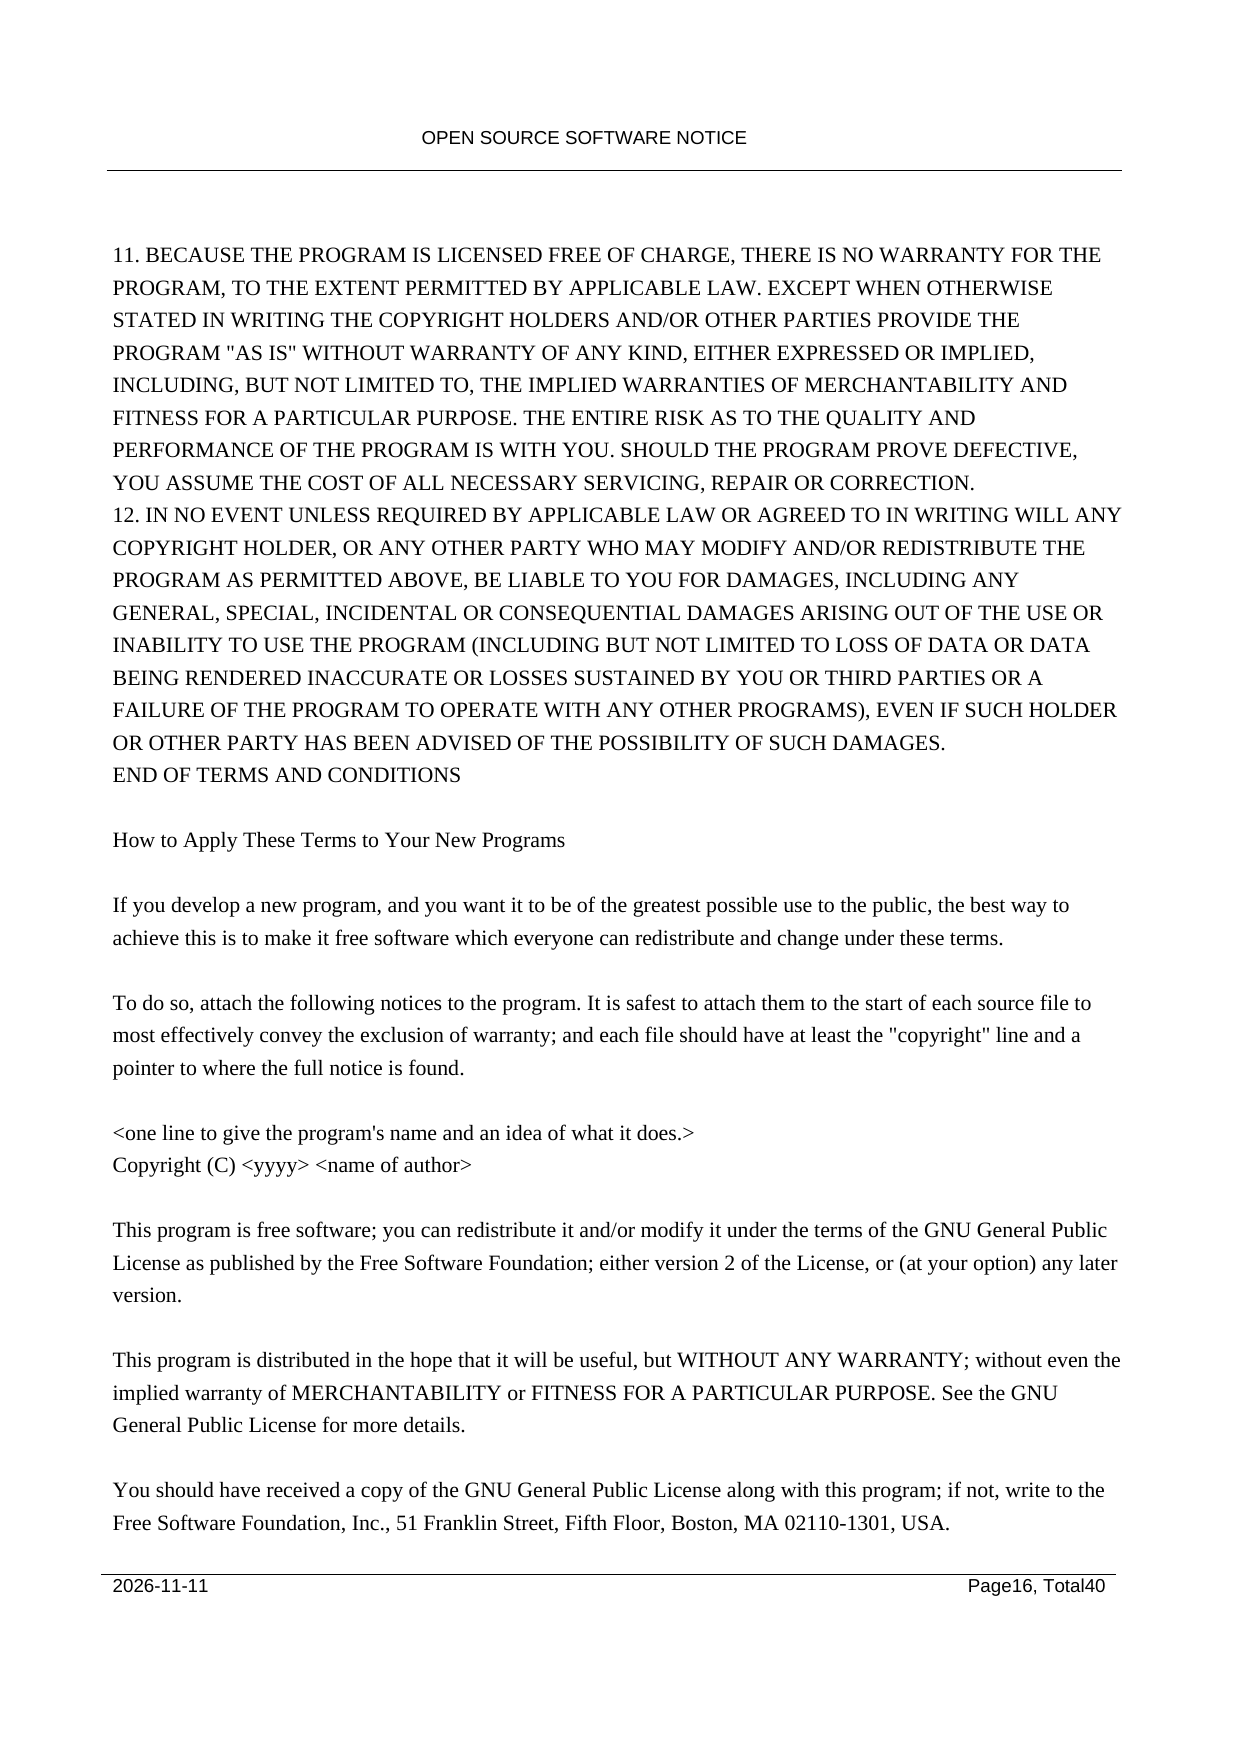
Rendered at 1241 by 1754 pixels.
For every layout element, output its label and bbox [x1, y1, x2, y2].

text [112, 206, 1128, 1539]
